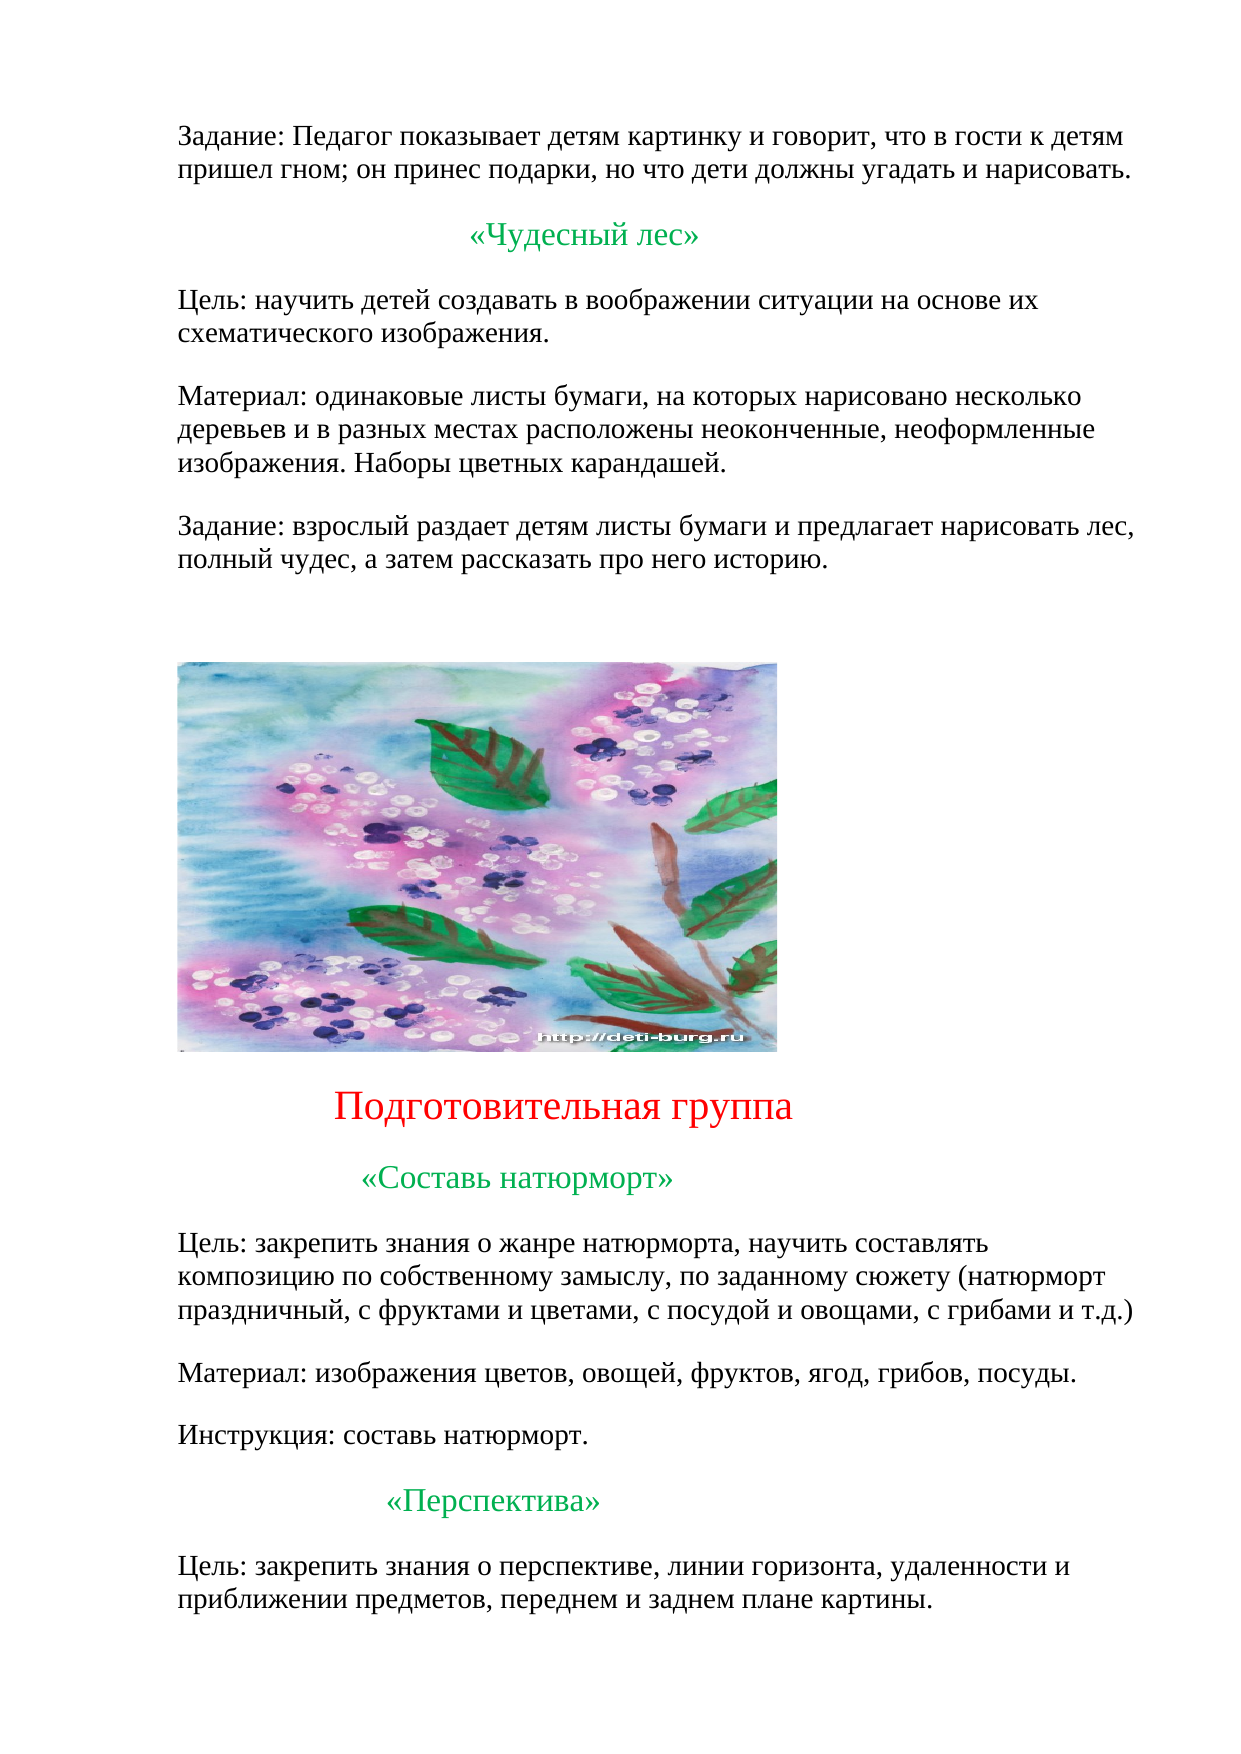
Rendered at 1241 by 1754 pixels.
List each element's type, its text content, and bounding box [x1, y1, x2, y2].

text Задание: Педагог показывает детям картинку и говорит, что в гости к детям пришел гном; он принес подарки, но что дети должны угадать и нарисовать. [177, 118, 1152, 185]
text Цель: закрепить знания о перспективе, линии горизонта, удаленности и приближении предметов, переднем и заднем плане картины. [177, 1548, 1152, 1615]
text Материал: одинаковые листы бумаги, на которых нарисовано несколько деревьев и в разных местах расположены неоконченные, неоформленные изображения. Наборы цветных карандашей. [177, 378, 1152, 479]
text Цель: научить детей создавать в воображении ситуации на основе их схематического изображения. [177, 282, 1152, 349]
text «Чудесный лес» [177, 214, 1152, 253]
text Инструкция: составь натюрморт. [177, 1417, 1152, 1451]
text Материал: изображения цветов, овощей, фруктов, ягод, грибов, посуды. [177, 1355, 1152, 1388]
text «Перспектива» [177, 1480, 1152, 1518]
text Задание: взрослый раздает детям листы бумаги и предлагает нарисовать лес, полный чудес, а затем рассказать про него историю. [177, 508, 1152, 575]
text Подготовительная группа [177, 1080, 1152, 1128]
text «Составь натюрморт» [177, 1157, 1152, 1196]
text Цель: закрепить знания о жанре натюрморта, научить составлять композицию по собственному замыслу, по заданному сюжету (натюрморт праздничный, с фруктами и цветами, с посудой и овощами, с грибами и т.д.) [177, 1225, 1152, 1326]
picture [177, 662, 778, 1052]
